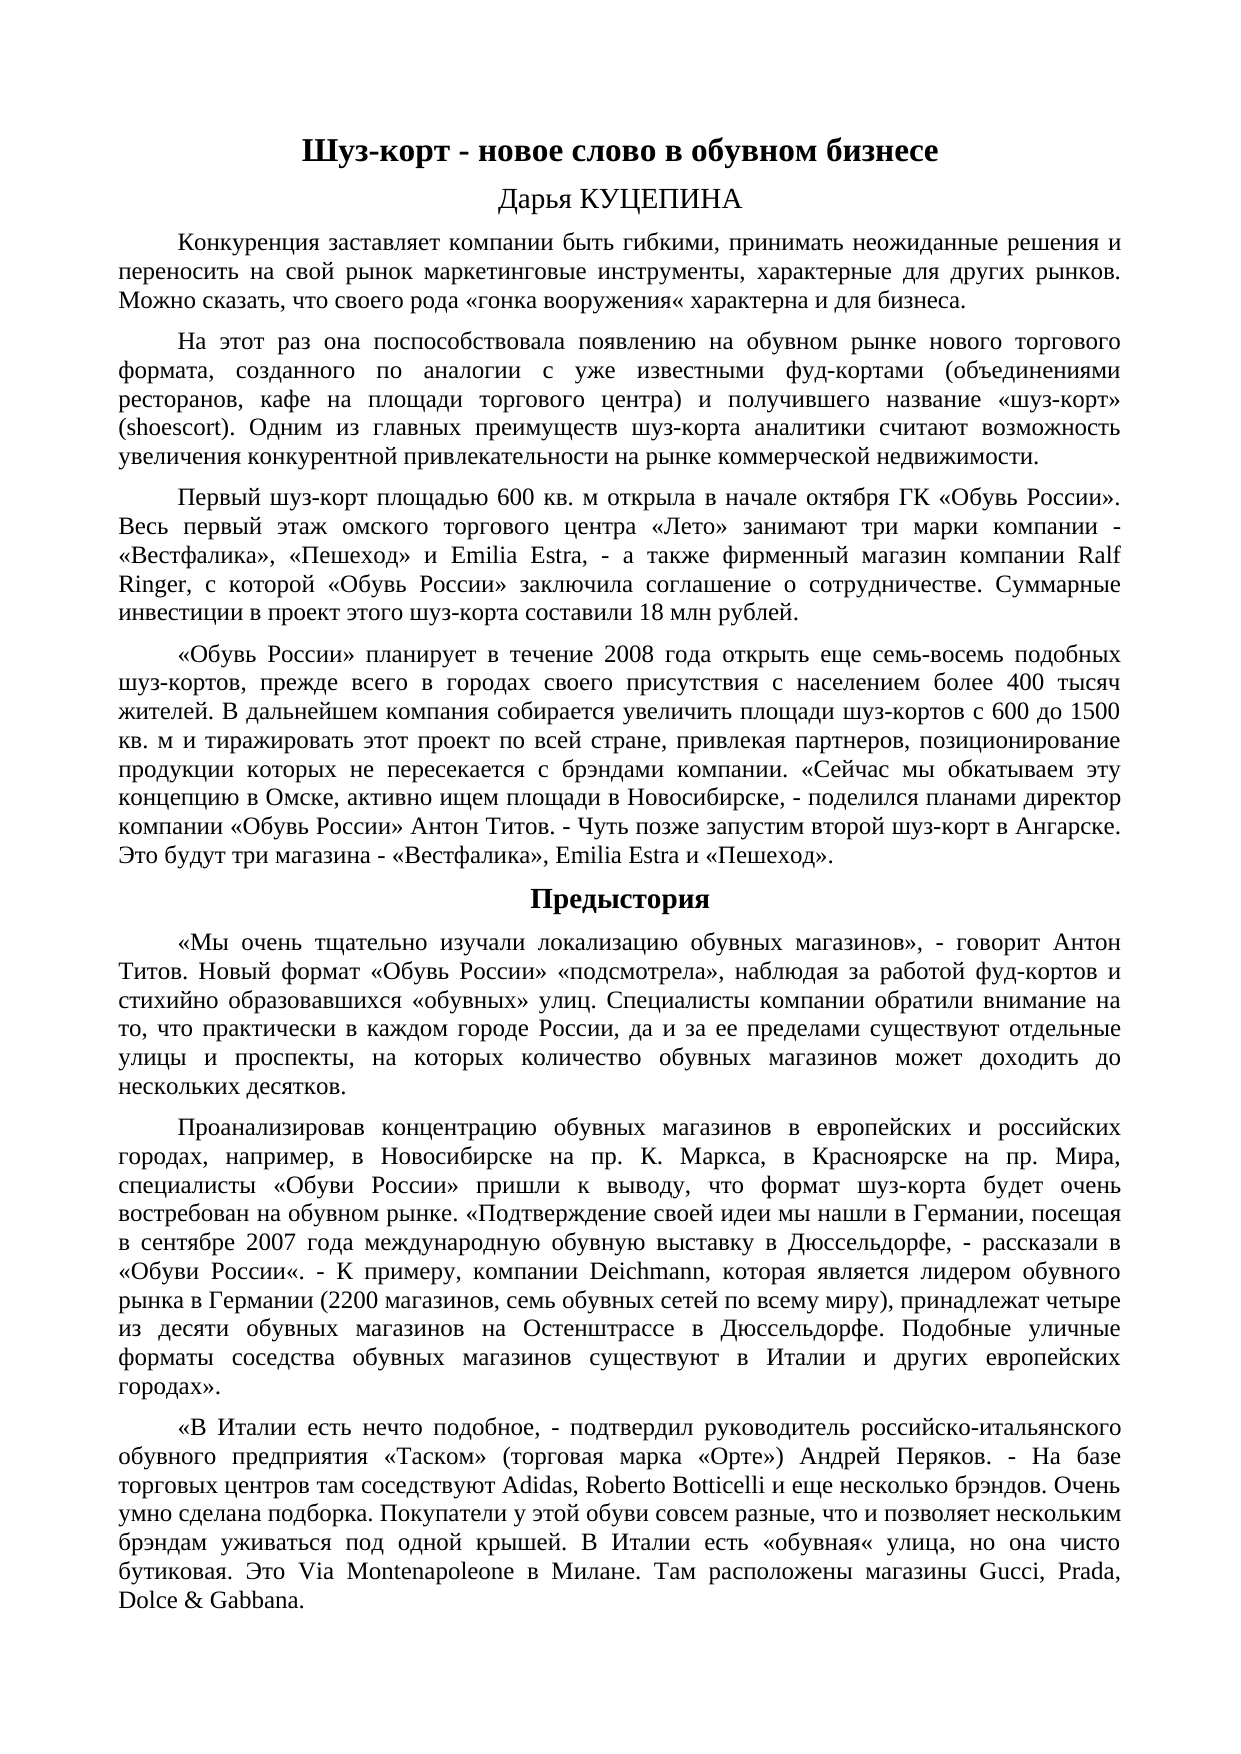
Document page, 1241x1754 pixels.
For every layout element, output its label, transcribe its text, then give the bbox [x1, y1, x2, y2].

text Дарья КУЦЕПИНА [118, 181, 1122, 215]
text Первый шуз-корт площадью 600 кв. м открыла в начале октября ГК «Обувь России». Весь первый этаж омского торгового центра «Лето» занимают три марки компании - «Вестфалика», «Пешеход» и Emilia Estra, - а также фирменный магазин компании Ralf Ringer, с которой «Обувь России» заключила соглашение о сотрудничестве. Суммарные инвестиции в проект этого шуз-корта составили 18 млн рублей. [118, 482, 1122, 626]
text «В Италии есть нечто подобное, - подтвердил руководитель российско-итальянского обувного предприятия «Таском» (торговая марка «Орте») Андрей Перяков. - На базе торговых центров там соседствуют Adidas, Roberto Botticelli и еще несколько брэндов. Очень умно сделана подборка. Покупатели у этой обуви совсем разные, что и позволяет нескольким брэндам уживаться под одной крышей. В Италии есть «обувная« улица, но она чисто бутиковая. Это Via Montenapoleone в Милане. Там расположены магазины Gucci, Prada, Dolce & Gabbana. [118, 1412, 1122, 1613]
text «Мы очень тщательно изучали локализацию обувных магазинов», - говорит Антон Титов. Новый формат «Обувь России» «подсмотрела», наблюдая за работой фуд-кортов и стихийно образовавшихся «обувных» улиц. Специалисты компании обратили внимание на то, что практически в каждом городе России, да и за ее пределами существуют отдельные улицы и проспекты, на которых количество обувных магазинов может доходить до нескольких десятков. [118, 927, 1122, 1100]
text Шуз-корт - новое слово в обувном бизнесе [118, 131, 1122, 169]
text «Обувь России» планирует в течение 2008 года открыть еще семь-восемь подобных шуз-кортов, прежде всего в городах своего присутствия с населением более 400 тысяч жителей. В дальнейшем компания собирается увеличить площади шуз-кортов с 600 до 1500 кв. м и тиражировать этот проект по всей стране, привлекая партнеров, позиционирование продукции которых не пересекается с брэндами компании. «Сейчас мы обкатываем эту концепцию в Омске, активно ищем площади в Новосибирске, - поделился планами директор компании «Обувь России» Антон Титов. - Чуть позже запустим второй шуз-корт в Ангарске. Это будут три магазина - «Вестфалика», Emilia Estra и «Пешеход». [118, 639, 1122, 869]
text Предыстория [118, 881, 1122, 915]
text Проанализировав концентрацию обувных магазинов в европейских и российских городах, например, в Новосибирске на пр. К. Маркса, в Красноярске на пр. Мира, специалисты «Обуви России» пришли к выводу, что формат шуз-корта будет очень востребован на обувном рынке. «Подтверждение своей идеи мы нашли в Германии, посещая в сентябре 2007 года международную обувную выставку в Дюссельдорфе, - рассказали в «Обуви России«. - К примеру, компании Deichmann, которая является лидером обувного рынка в Германии (2200 магазинов, семь обувных сетей по всему миру), принадлежат четыре из десяти обувных магазинов на Остенштрассе в Дюссельдорфе. Подобные уличные форматы соседства обувных магазинов существуют в Италии и других европейских городах». [118, 1112, 1122, 1400]
text На этот раз она поспособствовала появлению на обувном рынке нового торгового формата, созданного по аналогии с уже известными фуд-кортами (объединениями ресторанов, кафе на площади торгового центра) и получившего название «шуз-корт» (shoescort). Одним из главных преимуществ шуз-корта аналитики считают возможность увеличения конкурентной привлекательности на рынке коммерческой недвижимости. [118, 326, 1122, 470]
text Конкуренция заставляет компании быть гибкими, принимать неожиданные решения и переносить на свой рынок маркетинговые инструменты, характерные для других рынков. Можно сказать, что своего рода «гонка вооружения« характерна и для бизнеса. [118, 227, 1122, 314]
